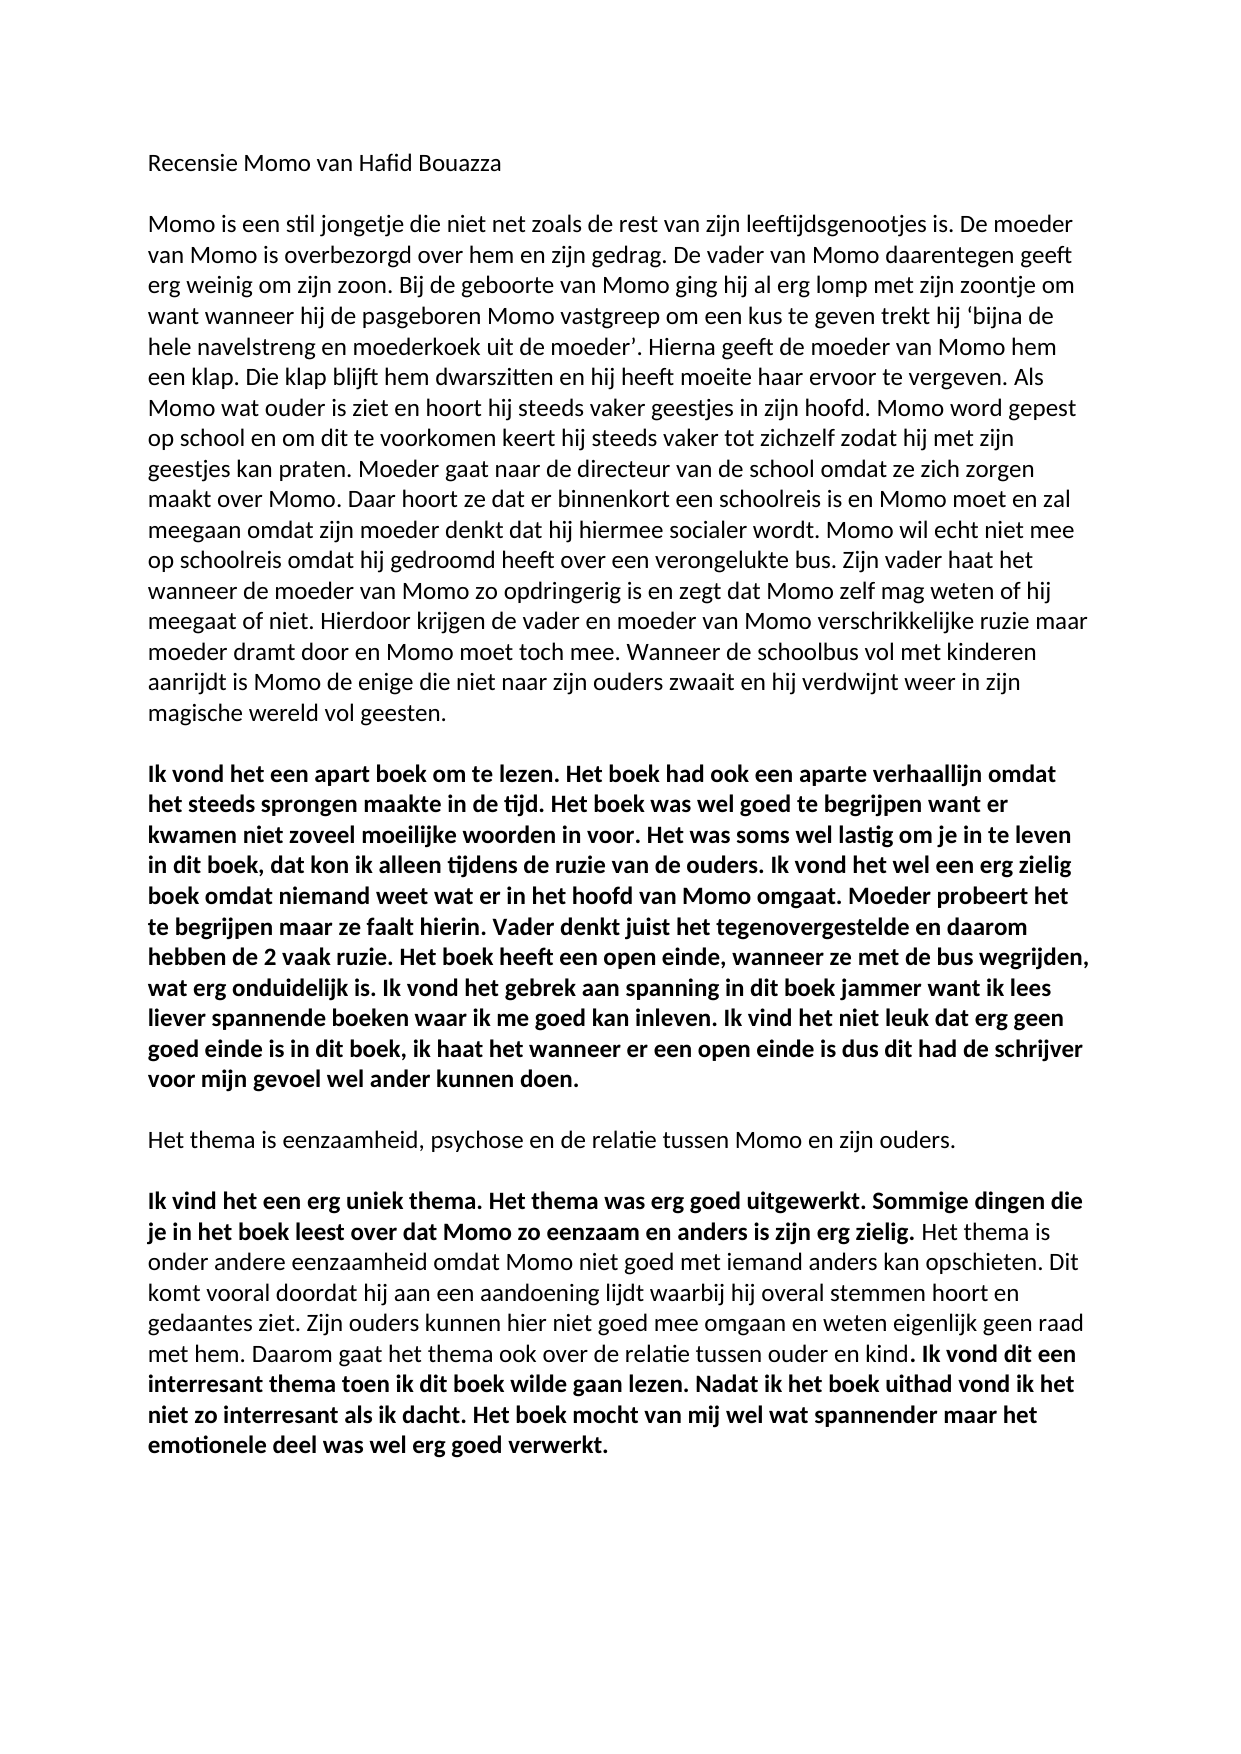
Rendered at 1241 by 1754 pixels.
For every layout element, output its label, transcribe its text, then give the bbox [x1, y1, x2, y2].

text Het thema is eenzaamheid, psychose en de relatie tussen Momo en zijn ouders. [148, 1124, 1093, 1155]
text Recensie Momo van Hafid Bouazza [148, 148, 1093, 178]
text Ik vind het een erg uniek thema. Het thema was erg goed uitgewerkt. Sommige dingen die je in het boek leest over dat Momo zo eenzaam en anders is zijn erg zielig. Het thema is onder andere eenzaamheid omdat Momo niet goed met iemand anders kan opschieten. Dit komt vooral doordat hij aan een aandoening lijdt waarbij hij overal stemmen hoort en gedaantes ziet. Zijn ouders kunnen hier niet goed mee omgaan en weten eigenlijk geen raad met hem. Daarom gaat het thema ook over de relatie tussen ouder en kind. Ik vond dit een interresant thema toen ik dit boek wilde gaan lezen. Nadat ik het boek uithad vond ik het niet zo interresant als ik dacht. Het boek mocht van mij wel wat spannender maar het emotionele deel was wel erg goed verwerkt. [148, 1185, 1093, 1460]
text Ik vond het een apart boek om te lezen. Het boek had ook een aparte verhaallijn omdat het steeds sprongen maakte in de tijd. Het boek was wel goed te begrijpen want er kwamen niet zoveel moeilijke woorden in voor. Het was soms wel lastig om je in te leven in dit boek, dat kon ik alleen tijdens de ruzie van de ouders. Ik vond het wel een erg zielig boek omdat niemand weet wat er in het hoofd van Momo omgaat. Moeder probeert het te begrijpen maar ze faalt hierin. Vader denkt juist het tegenovergestelde en daarom hebben de 2 vaak ruzie. Het boek heeft een open einde, wanneer ze met de bus wegrijden, wat erg onduidelijk is. Ik vond het gebrek aan spanning in dit boek jammer want ik lees liever spannende boeken waar ik me goed kan inleven. Ik vind het niet leuk dat erg geen goed einde is in dit boek, ik haat het wanneer er een open einde is dus dit had de schrijver voor mijn gevoel wel ander kunnen doen. [148, 758, 1093, 1094]
text Momo is een stil jongetje die niet net zoals de rest van zijn leeftijdsgenootjes is. De moeder van Momo is overbezorgd over hem en zijn gedrag. De vader van Momo daarentegen geeft erg weinig om zijn zoon. Bij de geboorte van Momo ging hij al erg lomp met zijn zoontje om want wanneer hij de pasgeboren Momo vastgreep om een kus te geven trekt hij ‘bijna de hele navelstreng en moederkoek uit de moeder’. Hierna geeft de moeder van Momo hem een klap. Die klap blijft hem dwarszitten en hij heeft moeite haar ervoor te vergeven. Als Momo wat ouder is ziet en hoort hij steeds vaker geestjes in zijn hoofd. Momo word gepest op school en om dit te voorkomen keert hij steeds vaker tot zichzelf zodat hij met zijn geestjes kan praten. Moeder gaat naar de directeur van de school omdat ze zich zorgen maakt over Momo. Daar hoort ze dat er binnenkort een schoolreis is en Momo moet en zal meegaan omdat zijn moeder denkt dat hij hiermee socialer wordt. Momo wil echt niet mee op schoolreis omdat hij gedroomd heeft over een verongelukte bus. Zijn vader haat het wanneer de moeder van Momo zo opdringerig is en zegt dat Momo zelf mag weten of hij meegaat of niet. Hierdoor krijgen de vader en moeder van Momo verschrikkelijke ruzie maar moeder dramt door en Momo moet toch mee. Wanneer de schoolbus vol met kinderen aanrijdt is Momo de enige die niet naar zijn ouders zwaait en hij verdwijnt weer in zijn magische wereld vol geesten. [148, 209, 1093, 727]
